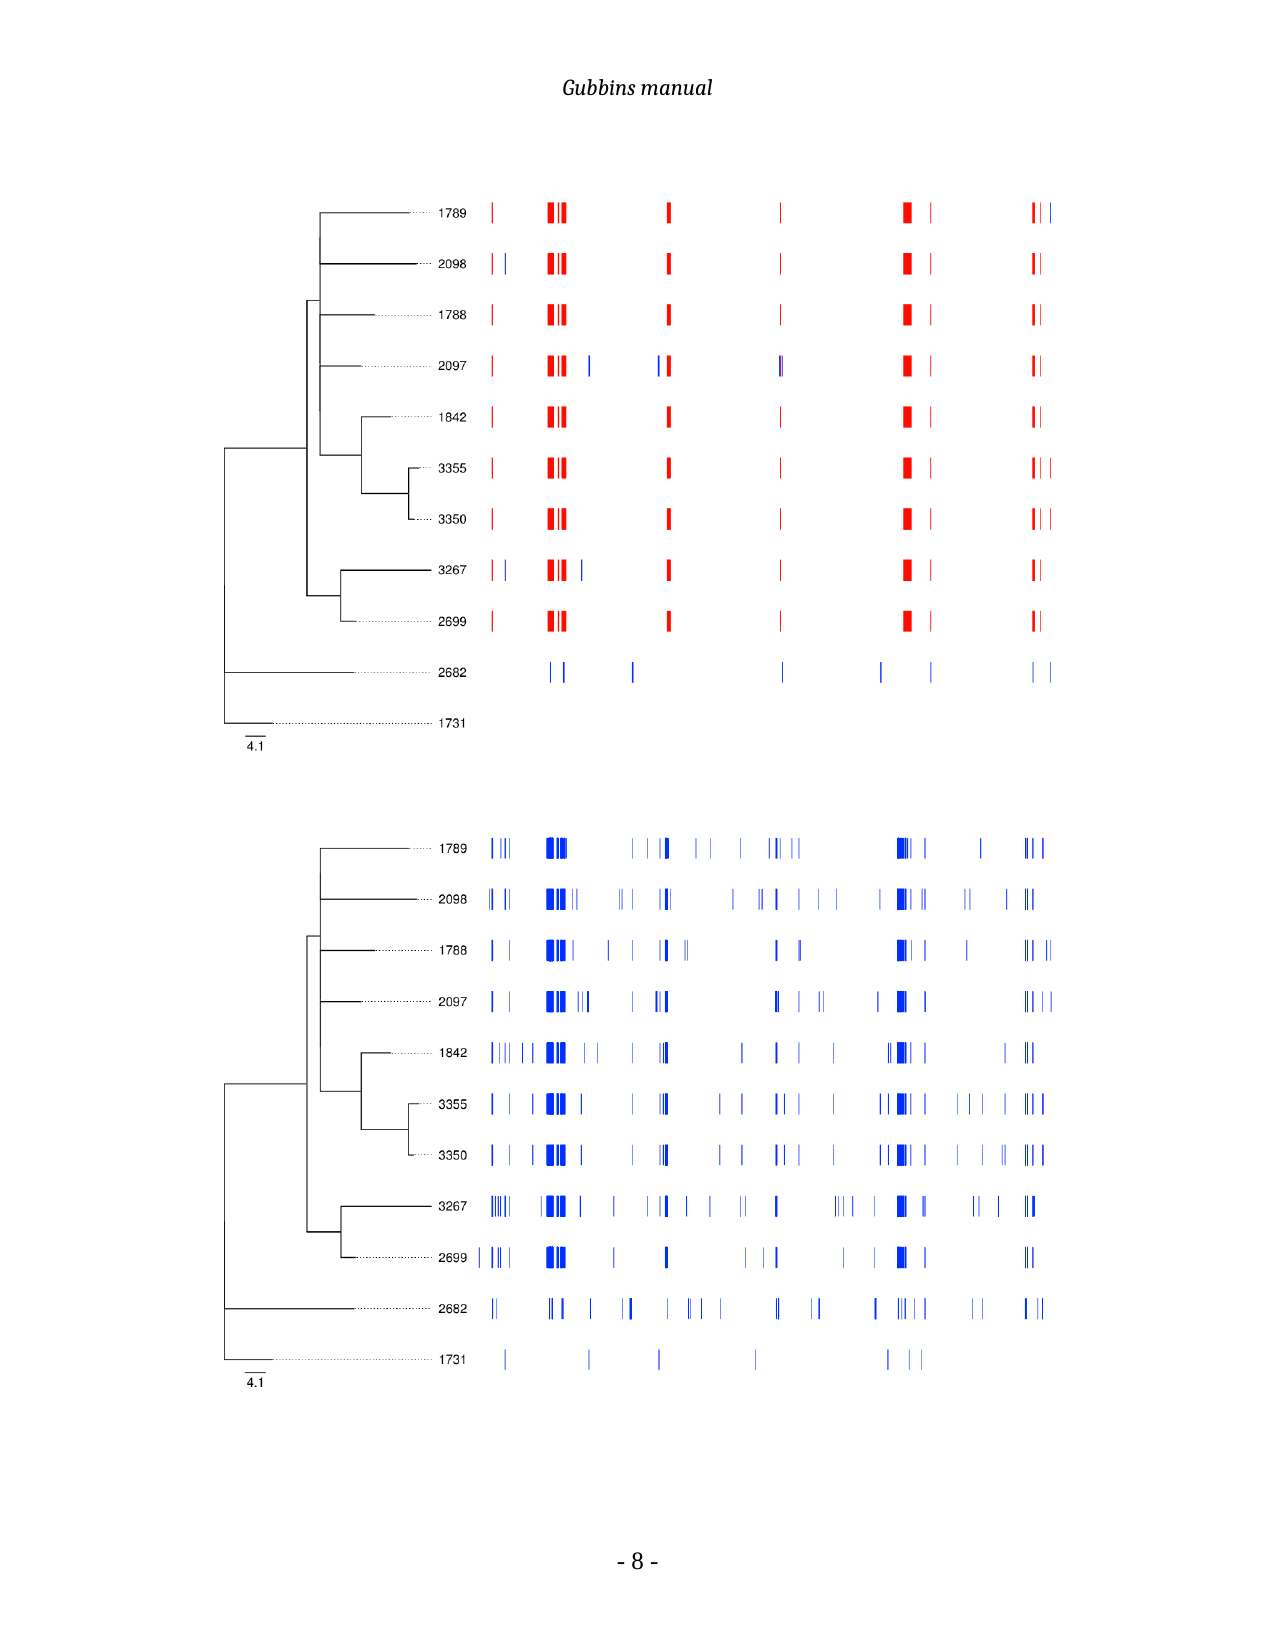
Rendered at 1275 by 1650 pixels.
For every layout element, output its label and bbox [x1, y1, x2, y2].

picture [187, 150, 1088, 1423]
